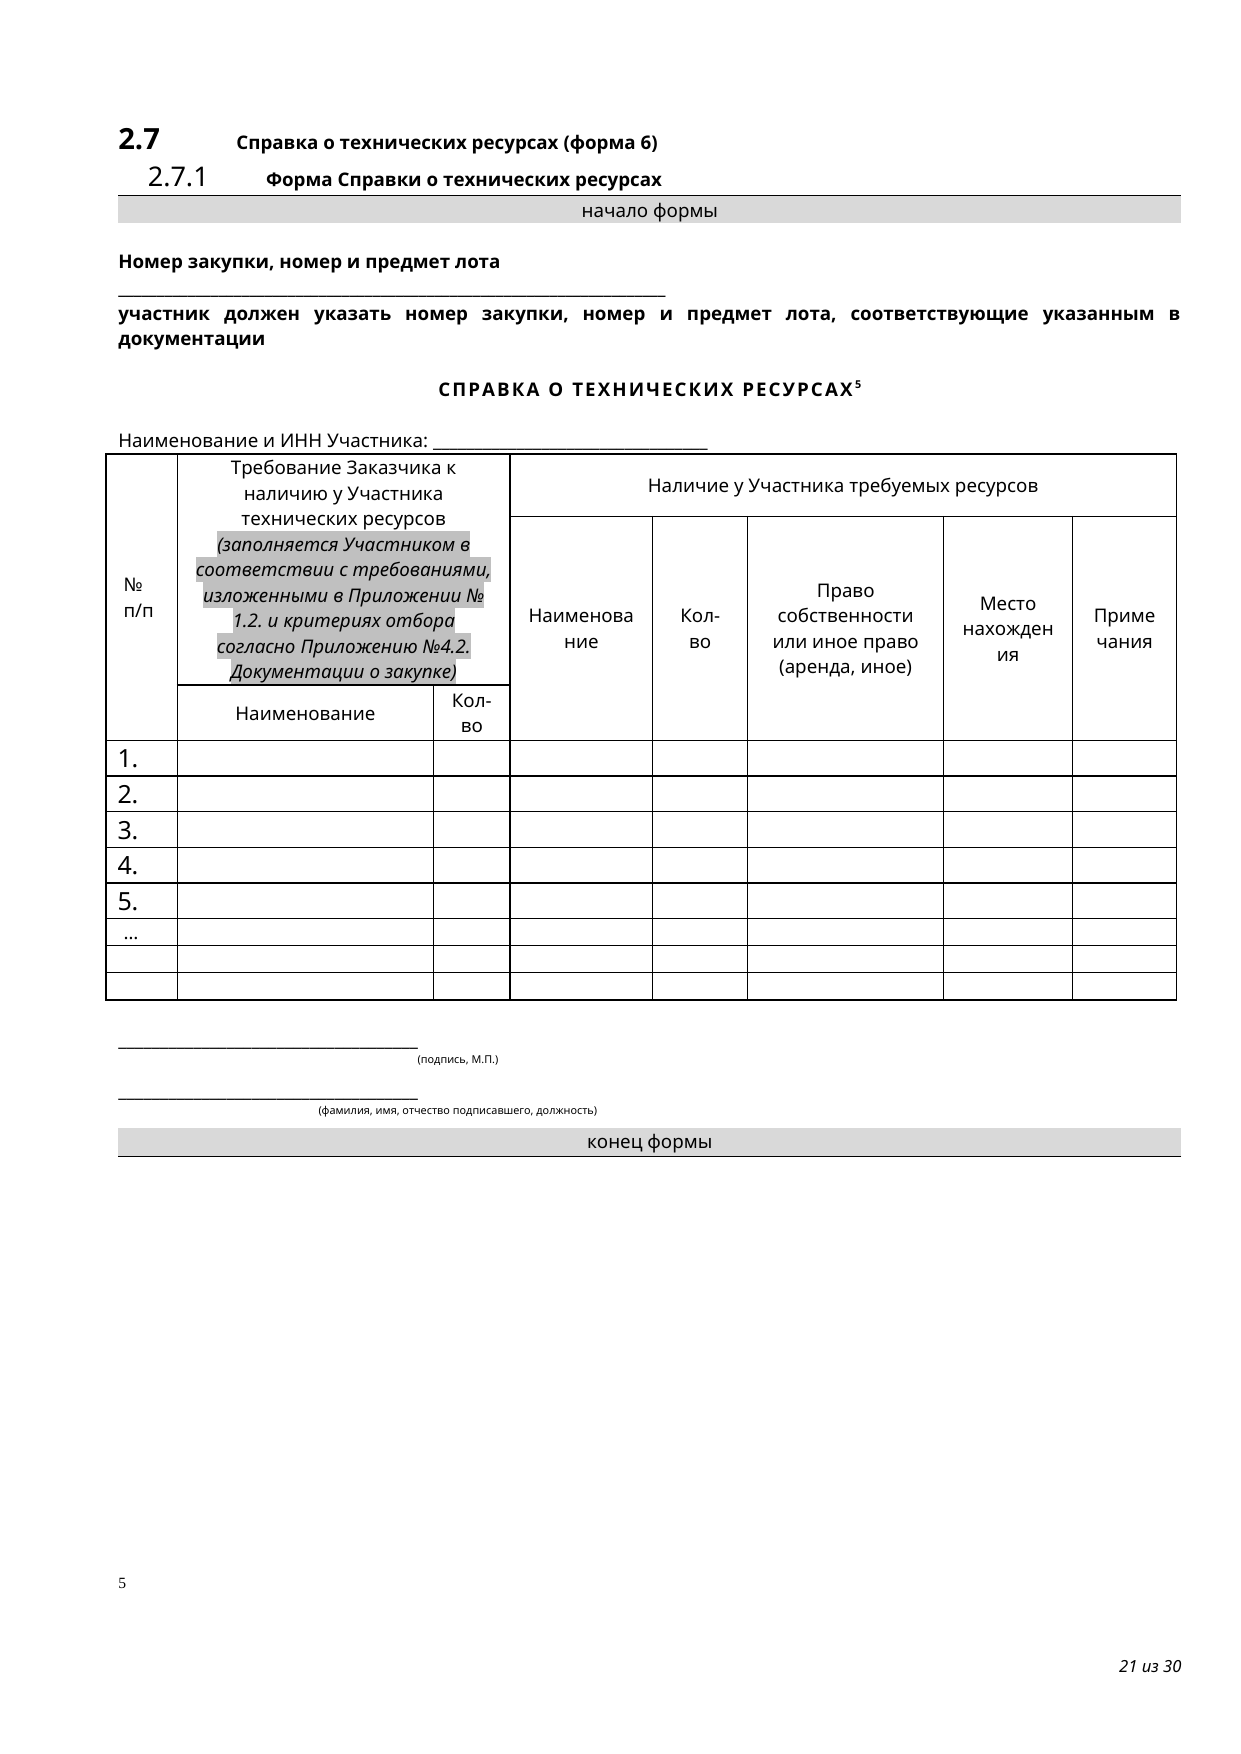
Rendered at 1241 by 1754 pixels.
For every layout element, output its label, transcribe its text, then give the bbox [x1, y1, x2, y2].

table_cell … [107, 919, 177, 945]
table_cell Право собственности или иное право (аренда, иное) [748, 517, 943, 739]
table_cell [1073, 919, 1176, 945]
text (подпись, М.П.) [118, 1051, 797, 1077]
table_cell [511, 812, 652, 846]
table_cell [944, 973, 1072, 999]
text Справка о технических ресурсах [118, 376, 1181, 402]
table_cell [511, 884, 652, 918]
table_cell [748, 919, 943, 945]
table_cell [511, 919, 652, 945]
text ____________________________________ [118, 1026, 1181, 1051]
table_cell [944, 812, 1072, 846]
table_cell [1073, 884, 1176, 918]
table_cell [511, 946, 652, 972]
table_cell [748, 973, 943, 999]
table_cell [748, 946, 943, 972]
table_cell [653, 946, 747, 972]
table_cell [944, 848, 1072, 882]
table_cell [434, 741, 509, 775]
table_cell [653, 919, 747, 945]
table_cell [178, 973, 433, 999]
table_cell [178, 848, 433, 882]
text участник должен указать номер закупки, номер и предмет лота, соответствующие указанным в документации [118, 300, 1181, 351]
table_cell [1073, 812, 1176, 846]
text начало формы [118, 196, 1181, 223]
table_header Наличие у Участника требуемых ресурсов [511, 455, 1176, 516]
text Наименование и ИНН Участника: _________________________________ [118, 427, 1181, 453]
table_cell [653, 848, 747, 882]
table_cell [511, 741, 652, 775]
table_cell [107, 884, 177, 918]
text конец формы [118, 1128, 1181, 1156]
table_header № п/п [107, 455, 177, 739]
table_cell Место нахождения [944, 517, 1072, 739]
table_cell [178, 777, 433, 811]
table_cell [178, 812, 433, 846]
table_cell [434, 919, 509, 945]
table_cell [107, 848, 177, 882]
table_cell [653, 812, 747, 846]
table_cell [178, 741, 433, 775]
table_cell [944, 884, 1072, 918]
table_cell [1073, 777, 1176, 811]
table_cell [434, 812, 509, 846]
table_cell [178, 919, 433, 945]
table_cell [434, 884, 509, 918]
table_cell [748, 741, 943, 775]
text (фамилия, имя, отчество подписавшего, должность) [118, 1102, 797, 1128]
table_cell Кол-во [653, 517, 747, 739]
table_cell [511, 777, 652, 811]
table_cell [1073, 973, 1176, 999]
table_header Требование Заказчика к наличию у Участника технических ресурсов (заполняется Участником в соответствии с требованиями, изложенными в Приложении № 1.2. и критериях отбора согласно Приложению №4.2. Документации о закупке) [178, 455, 509, 684]
table_cell Наименование [511, 517, 652, 739]
table_cell [434, 777, 509, 811]
table_cell [748, 884, 943, 918]
table_cell [434, 973, 509, 999]
table_cell [944, 777, 1072, 811]
table_cell [653, 741, 747, 775]
table_cell [107, 973, 177, 999]
table_cell [748, 812, 943, 846]
table_cell [434, 848, 509, 882]
table_cell [748, 848, 943, 882]
table_cell [748, 777, 943, 811]
table_cell Кол-во [434, 686, 509, 739]
text Номер закупки, номер и предмет лота [118, 249, 1181, 274]
text _______________________________________________________________________ [118, 274, 1181, 300]
table_cell [107, 812, 177, 846]
text ____________________________________ [118, 1077, 1181, 1102]
table_cell [653, 777, 747, 811]
table_cell [1073, 741, 1176, 775]
table_cell [944, 741, 1072, 775]
table_cell [653, 973, 747, 999]
table_cell [1073, 946, 1176, 972]
table_cell [511, 973, 652, 999]
table_cell [511, 848, 652, 882]
table_cell Наименование [178, 686, 433, 739]
subtitle Справка о технических ресурсах (форма 6) [118, 118, 1181, 158]
table_cell [434, 946, 509, 972]
table_cell Примечания [1073, 517, 1176, 739]
table_cell [107, 946, 177, 972]
table_cell [178, 884, 433, 918]
table_cell [944, 946, 1072, 972]
table_cell [107, 741, 177, 775]
table_cell [653, 884, 747, 918]
table_cell [178, 946, 433, 972]
table_cell [1073, 848, 1176, 882]
table_cell [107, 777, 177, 811]
table_cell [944, 919, 1072, 945]
text Форма Справки о технических ресурсах [148, 158, 1181, 195]
